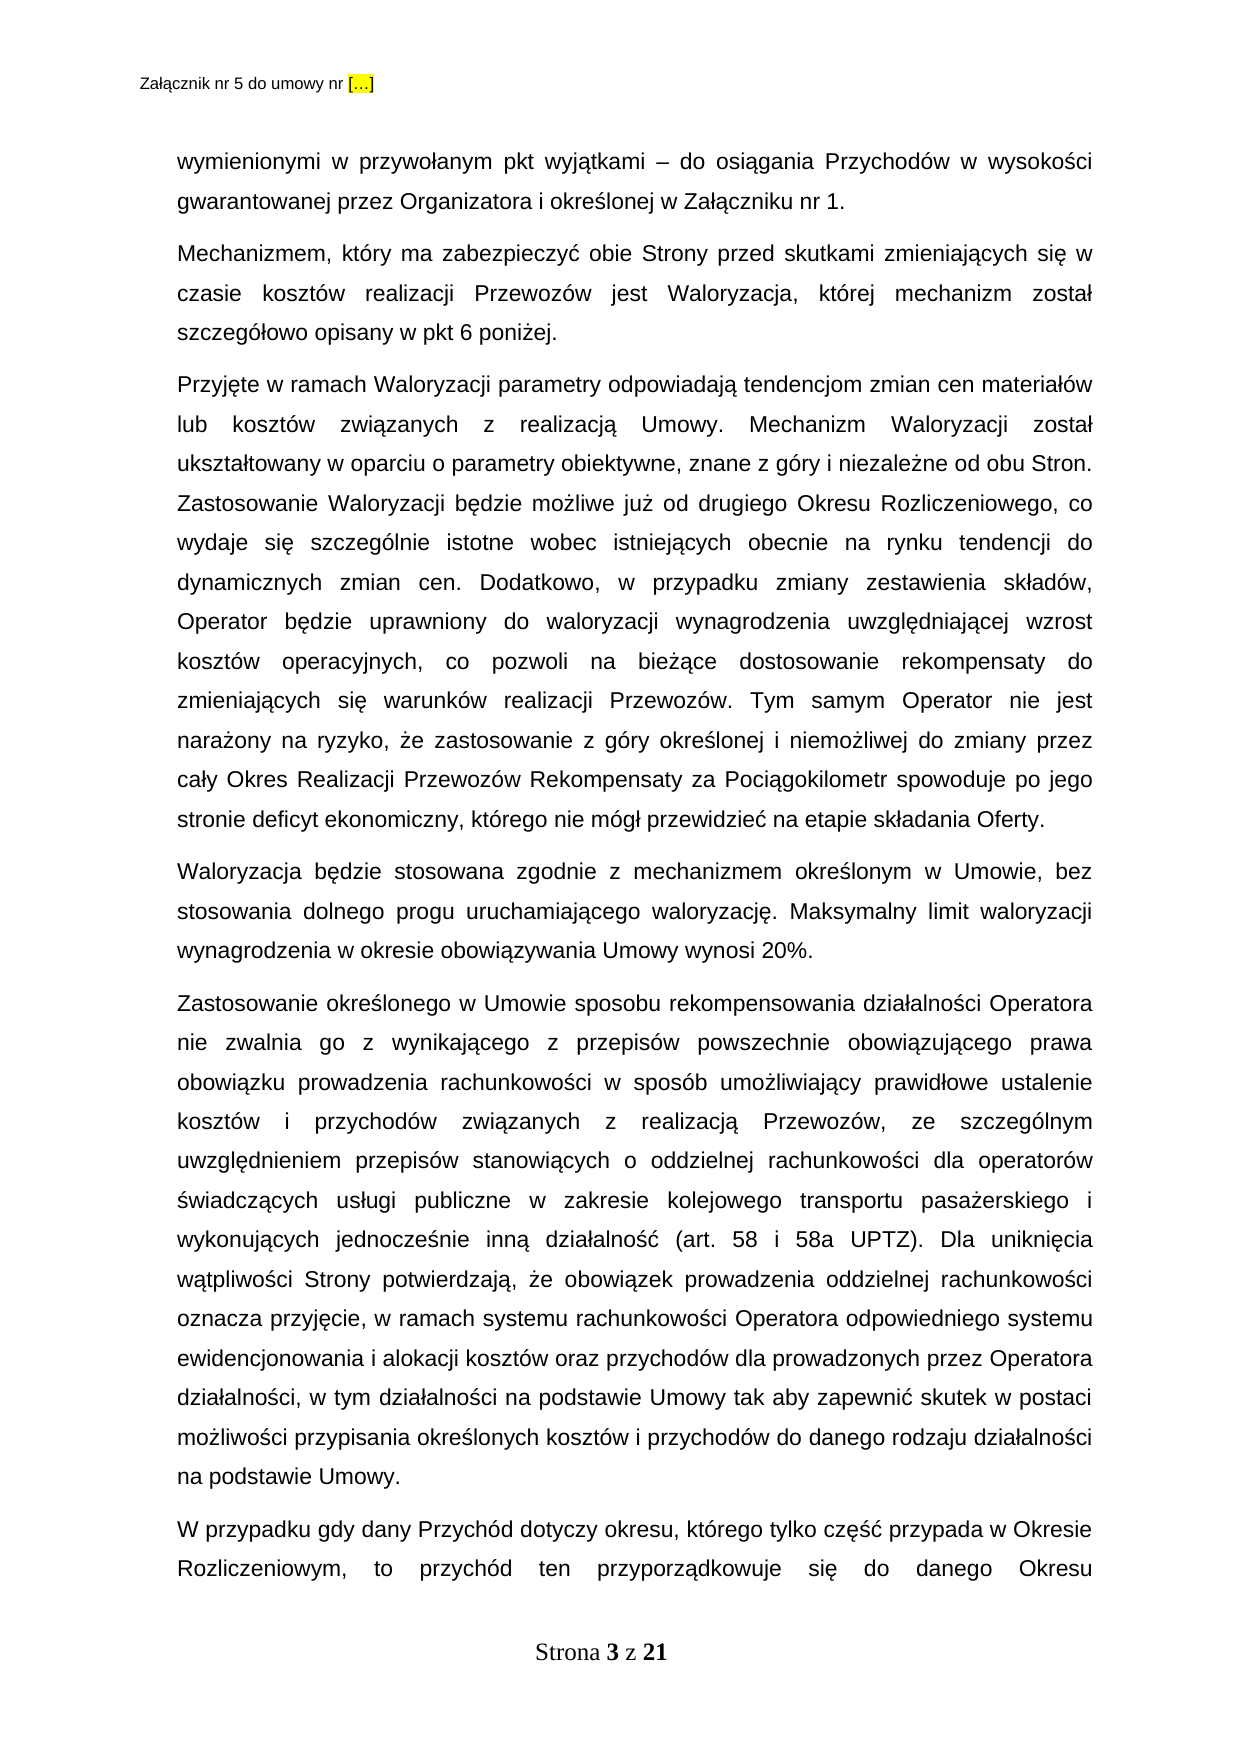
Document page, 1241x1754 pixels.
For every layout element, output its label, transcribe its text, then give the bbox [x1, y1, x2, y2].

text Mechanizmem, który ma zabezpieczyć obie Strony przed skutkami zmieniających się w czasie kosztów realizacji Przewozów jest Waloryzacja, której mechanizm został szczegółowo opisany w pkt 6 poniżej. [177, 240, 1093, 345]
text Przyjęte w ramach Waloryzacji parametry odpowiadają tendencjom zmian cen materiałów lub kosztów związanych z realizacją Umowy. Mechanizm Waloryzacji został ukształtowany w oparciu o parametry obiektywne, znane z góry i niezależne od obu Stron. Zastosowanie Waloryzacji będzie możliwe już od drugiego Okresu Rozliczeniowego, co wydaje się szczególnie istotne wobec istniejących obecnie na rynku tendencji do dynamicznych zmian cen. Dodatkowo, w przypadku zmiany zestawienia składów, Operator będzie uprawniony do waloryzacji wynagrodzenia uwzględniającej wzrost kosztów operacyjnych, co pozwoli na bieżące dostosowanie rekompensaty do zmieniających się warunków realizacji Przewozów. Tym samym Operator nie jest narażony na ryzyko, że zastosowanie z góry określonej i niemożliwej do zmiany przez cały Okres Realizacji Przewozów Rekompensaty za Pociągokilometr spowoduje po jego stronie deficyt ekonomiczny, którego nie mógł przewidzieć na etapie składania Oferty. [177, 371, 1093, 832]
text Waloryzacja będzie stosowana zgodnie z mechanizmem określonym w Umowie, bez stosowania dolnego progu uruchamiającego waloryzację. Maksymalny limit waloryzacji wynagrodzenia w okresie obowiązywania Umowy wynosi 20%. [177, 858, 1093, 963]
text Zastosowanie określonego w Umowie sposobu rekompensowania działalności Operatora nie zwalnia go z wynikającego z przepisów powszechnie obowiązującego prawa obowiązku prowadzenia rachunkowości w sposób umożliwiający prawidłowe ustalenie kosztów i przychodów związanych z realizacją Przewozów, ze szczególnym uwzględnieniem przepisów stanowiących o oddzielnej rachunkowości dla operatorów świadczących usługi publiczne w zakresie kolejowego transportu pasażerskiego i wykonujących jednocześnie inną działalność (art. 58 i 58a UPTZ). Dla uniknięcia wątpliwości Strony potwierdzają, że obowiązek prowadzenia oddzielnej rachunkowości oznacza przyjęcie, w ramach systemu rachunkowości Operatora odpowiedniego systemu ewidencjonowania i alokacji kosztów oraz przychodów dla prowadzonych przez Operatora działalności, w tym działalności na podstawie Umowy tak aby zapewnić skutek w postaci możliwości przypisania określonych kosztów i przychodów do danego rodzaju działalności na podstawie Umowy. [177, 989, 1093, 1489]
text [177, 1516, 1093, 1581]
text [177, 148, 1093, 214]
